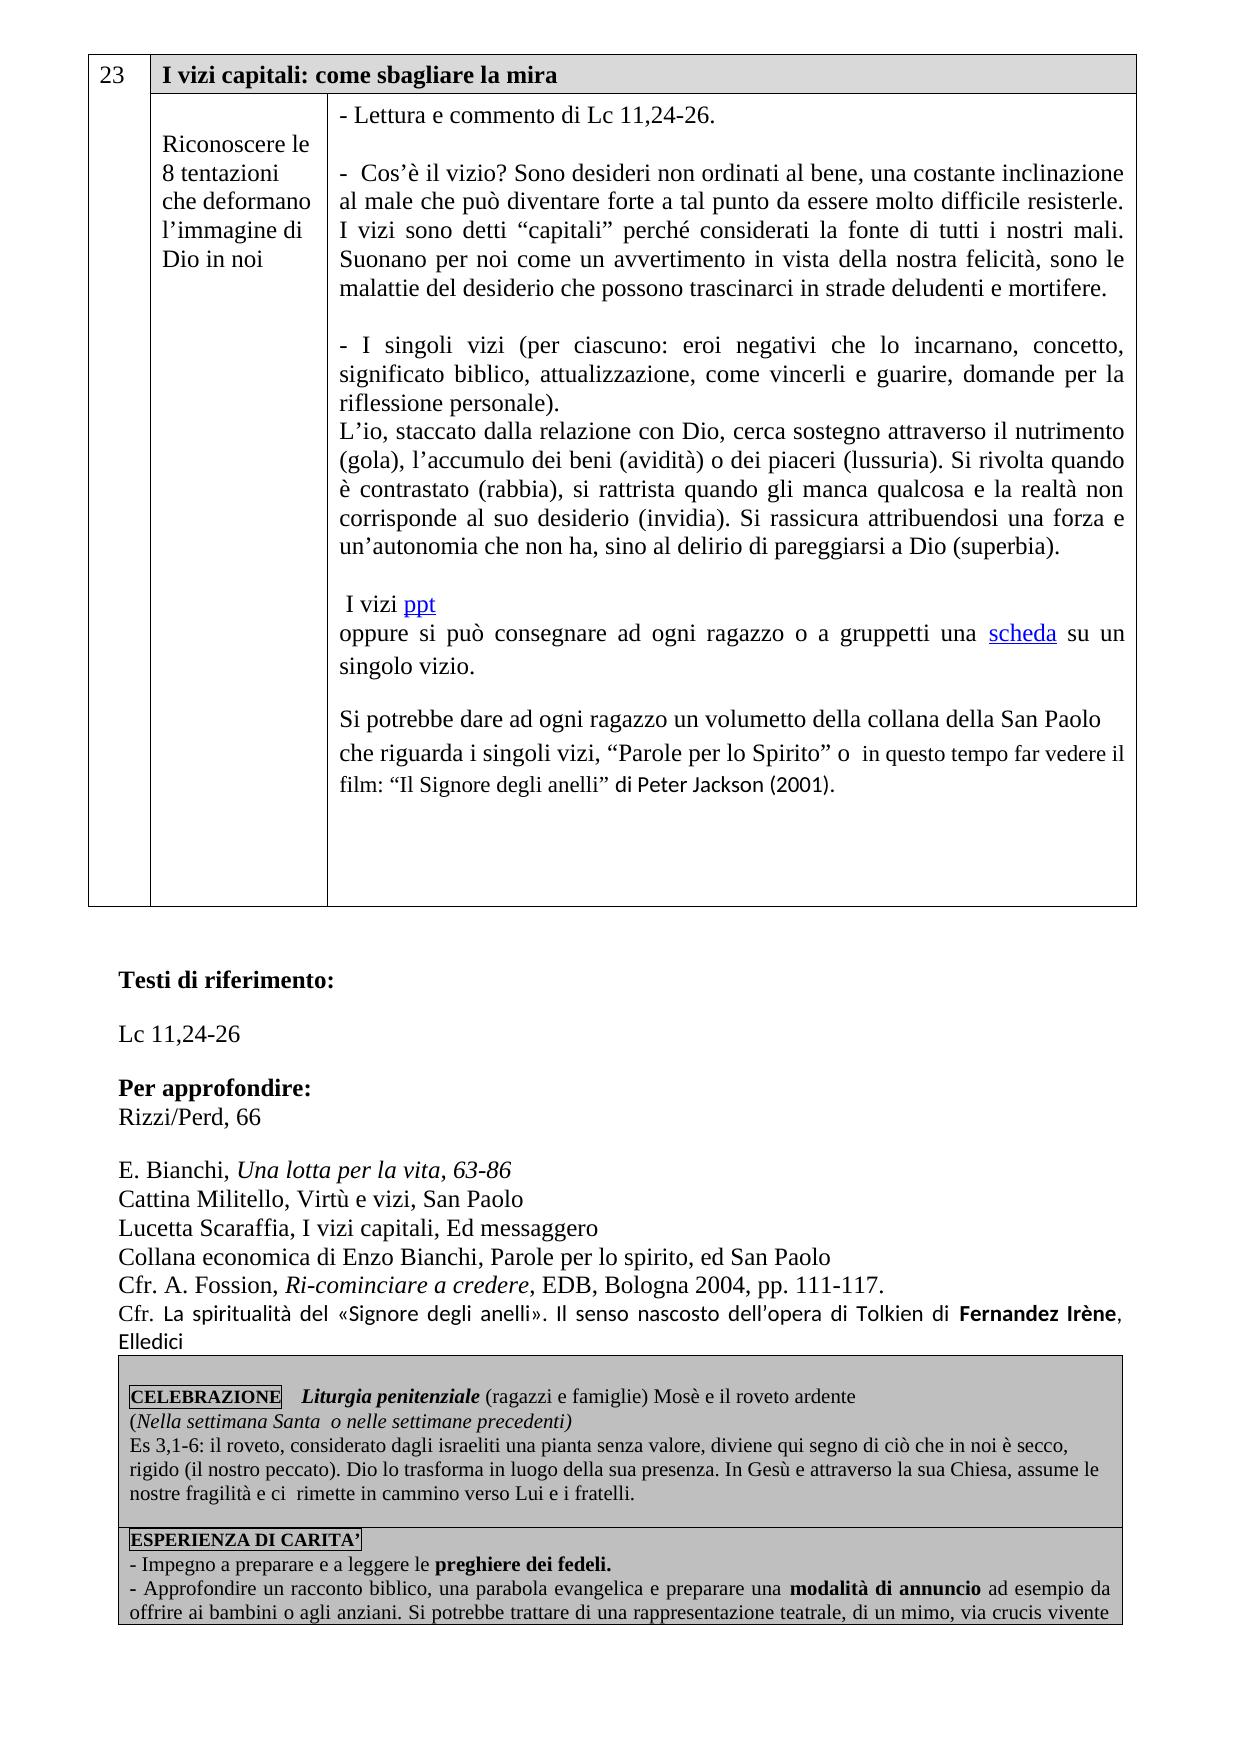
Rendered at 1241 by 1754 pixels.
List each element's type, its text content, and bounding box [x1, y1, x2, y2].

text Testi di riferimento: [118, 965, 1122, 994]
text Lc 11,24-26 [118, 1019, 1122, 1048]
text Cattina Militello, Virtù e vizi, San Paolo [118, 1184, 1122, 1213]
table_cell Riconoscere le 8 tentazioni che deformano l’immagine di Dio in noi [151, 94, 327, 906]
text Collana economica di Enzo Bianchi, Parole per lo spirito, ed San Paolo [118, 1242, 1122, 1271]
text Cfr. La spiritualità del «Signore degli anelli». Il senso nascosto dell’opera di Tolkien di Fernandez Irène, Elledici [118, 1299, 1122, 1355]
text Per approfondire: [118, 1073, 1122, 1102]
table_header I vizi capitali: come sbagliare la mira [151, 55, 1136, 93]
table_header CELEBRAZIONE Liturgia penitenziale (ragazzi e famiglie) Mosè e il roveto ardente (Nella settimana Santa o nelle settimane precedenti) Es 3,1-6: il roveto, considerato dagli israeliti una pianta senza valore, diviene qui segno di ciò che in noi è secco, rigido (il nostro peccato). Dio lo trasforma in luogo della sua presenza. In Gesù e attraverso la sua Chiesa, assume le nostre fragilità e ci rimette in cammino verso Lui e i fratelli. [119, 1356, 1122, 1527]
table_header 23 [89, 55, 150, 906]
text Cfr. A. Fossion, Ri-cominciare a credere, EDB, Bologna 2004, pp. 111-117. [118, 1271, 1122, 1299]
text Rizzi/Perd, 66 [118, 1102, 1122, 1131]
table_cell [119, 1528, 1122, 1624]
text E. Bianchi, Una lotta per la vita, 63-86 [118, 1156, 1122, 1184]
table_cell - Lettura e commento di Lc 11,24-26. - Cos’è il vizio? Sono desideri non ordinati al bene, una costante inclinazione al male che può diventare forte a tal punto da essere molto difficile resisterle. I vizi sono detti “capitali” perché considerati la fonte di tutti i nostri mali. Suonano per noi come un avvertimento in vista della nostra felicità, sono le malattie del desiderio che possono trascinarci in strade deludenti e mortifere. - I singoli vizi (per ciascuno: eroi negativi che lo incarnano, concetto, significato biblico, attualizzazione, come vincerli e guarire, domande per la riflessione personale). L’io, staccato dalla relazione con Dio, cerca sostegno attraverso il nutrimento (gola), l’accumulo dei beni (avidità) o dei piaceri (lussuria). Si rivolta quando è contrastato (rabbia), si rattrista quando gli manca qualcosa e la realtà non corrisponde al suo desiderio (invidia). Si rassicura attribuendosi una forza e un’autonomia che non ha, sino al delirio di pareggiarsi a Dio (superbia). I vizi ppt oppure si può consegnare ad ogni ragazzo o a gruppetti una scheda su un singolo vizio. Si potrebbe dare ad ogni ragazzo un volumetto della collana della San Paolo che riguarda i singoli vizi, “Parole per lo Spirito” o in questo tempo far vedere il film: “Il Signore degli anelli” di Peter Jackson (2001). [328, 94, 1136, 906]
text Lucetta Scaraffia, I vizi capitali, Ed messaggero [118, 1213, 1122, 1242]
